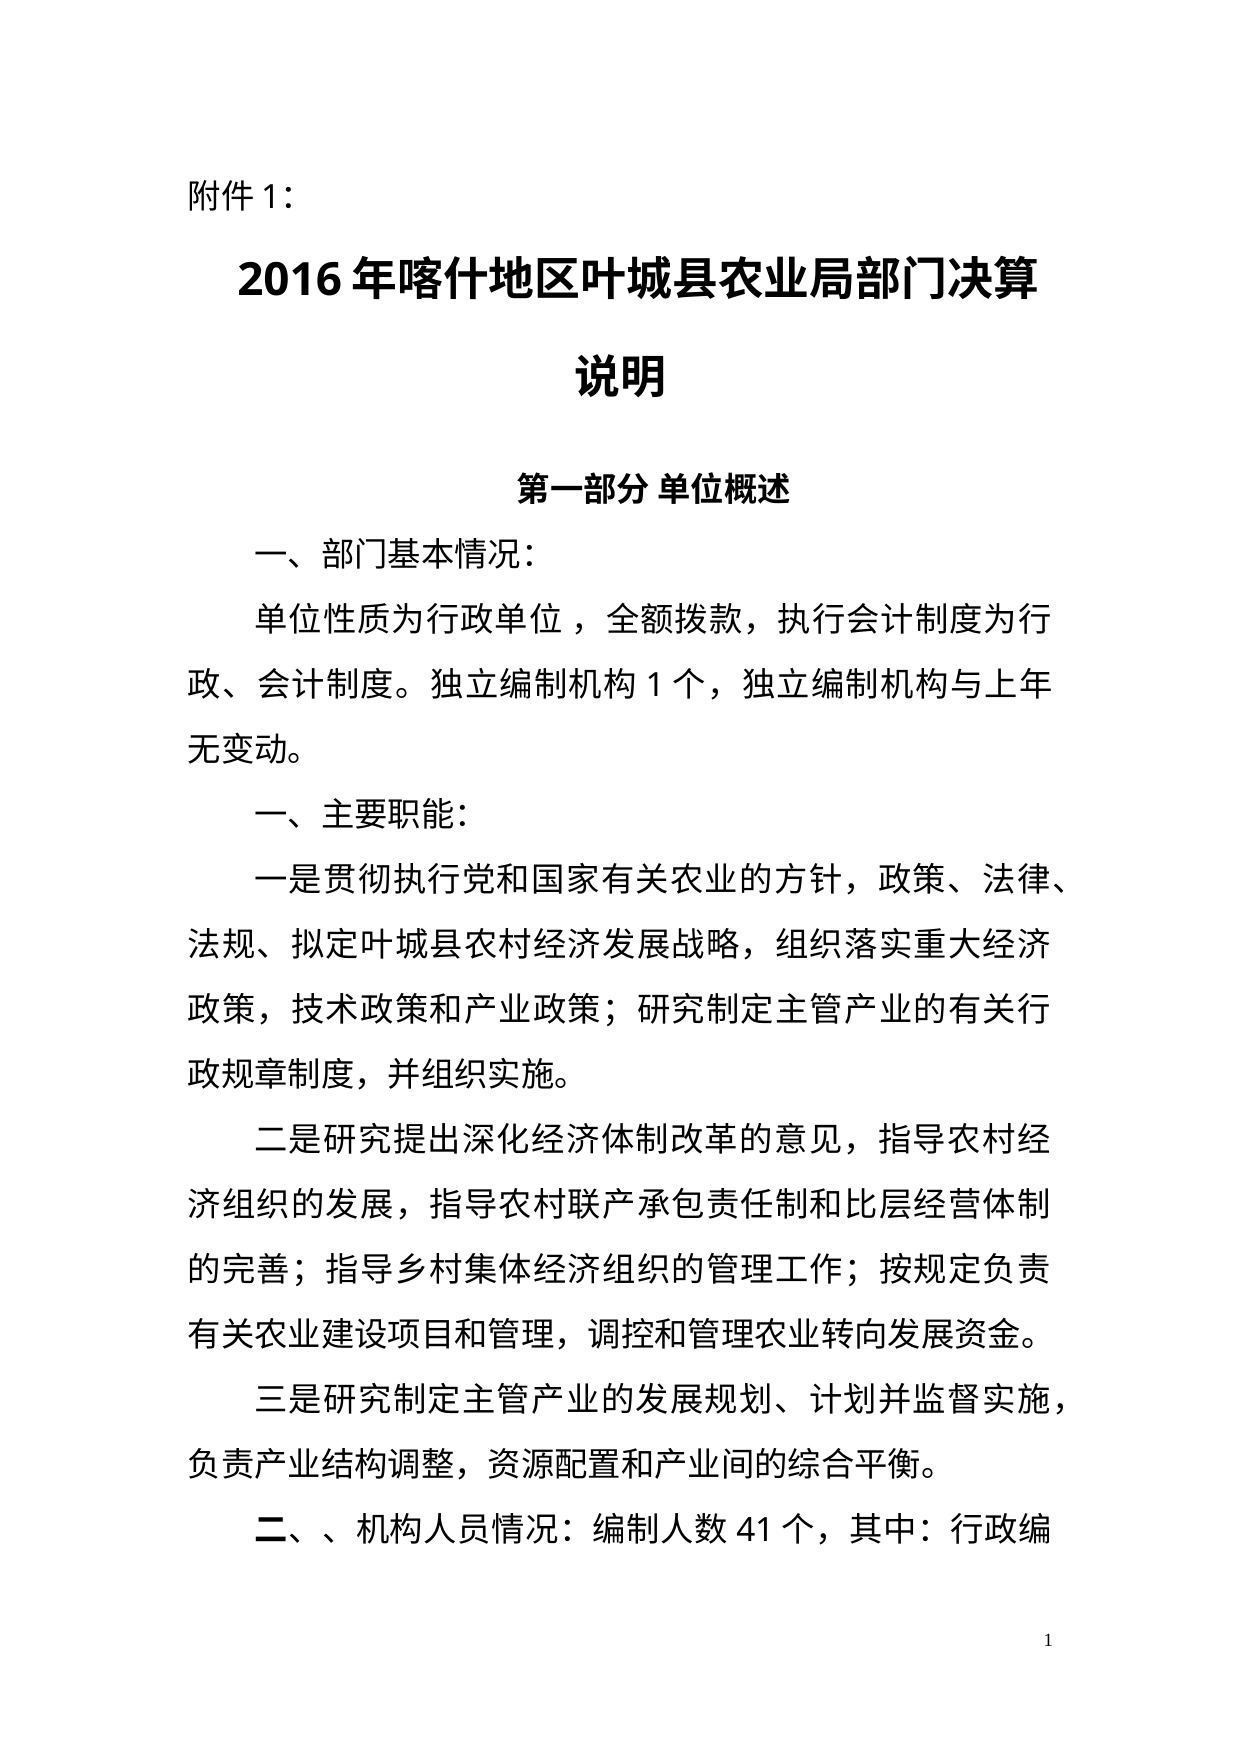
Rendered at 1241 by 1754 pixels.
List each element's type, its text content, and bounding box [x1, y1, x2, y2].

text 二是研究提出深化经济体制改革的意见，指导农村经济组织的发展，指导农村联产承包责任制和比层经营体制的完善；指导乡村集体经济组织的管理工作；按规定负责有关农业建设项目和管理，调控和管理农业转向发展资金。 [187, 1104, 1053, 1364]
text 一、部门基本情况： [187, 519, 1053, 584]
text 一是贯彻执行党和国家有关农业的方针，政策、法律、法规、拟定叶城县农村经济发展战略，组织落实重大经济政策，技术政策和产业政策；研究制定主管产业的有关行政规章制度，并组织实施。 [187, 844, 1053, 1104]
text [187, 1494, 1053, 1559]
text 单位性质为行政单位 ，全额拨款，执行会计制度为行政、会计制度。独立编制机构1个，独立编制机构与上年无变动。 [187, 584, 1053, 779]
text 一、主要职能： [187, 779, 1053, 844]
text 附件1： [187, 162, 1053, 227]
text 2016年喀什地区叶城县农业局部门决算说明 [187, 227, 1053, 422]
text 三是研究制定主管产业的发展规划、计划并监督实施，负责产业结构调整，资源配置和产业间的综合平衡。 [187, 1364, 1053, 1494]
text 第一部分 单位概述 [187, 454, 1053, 519]
